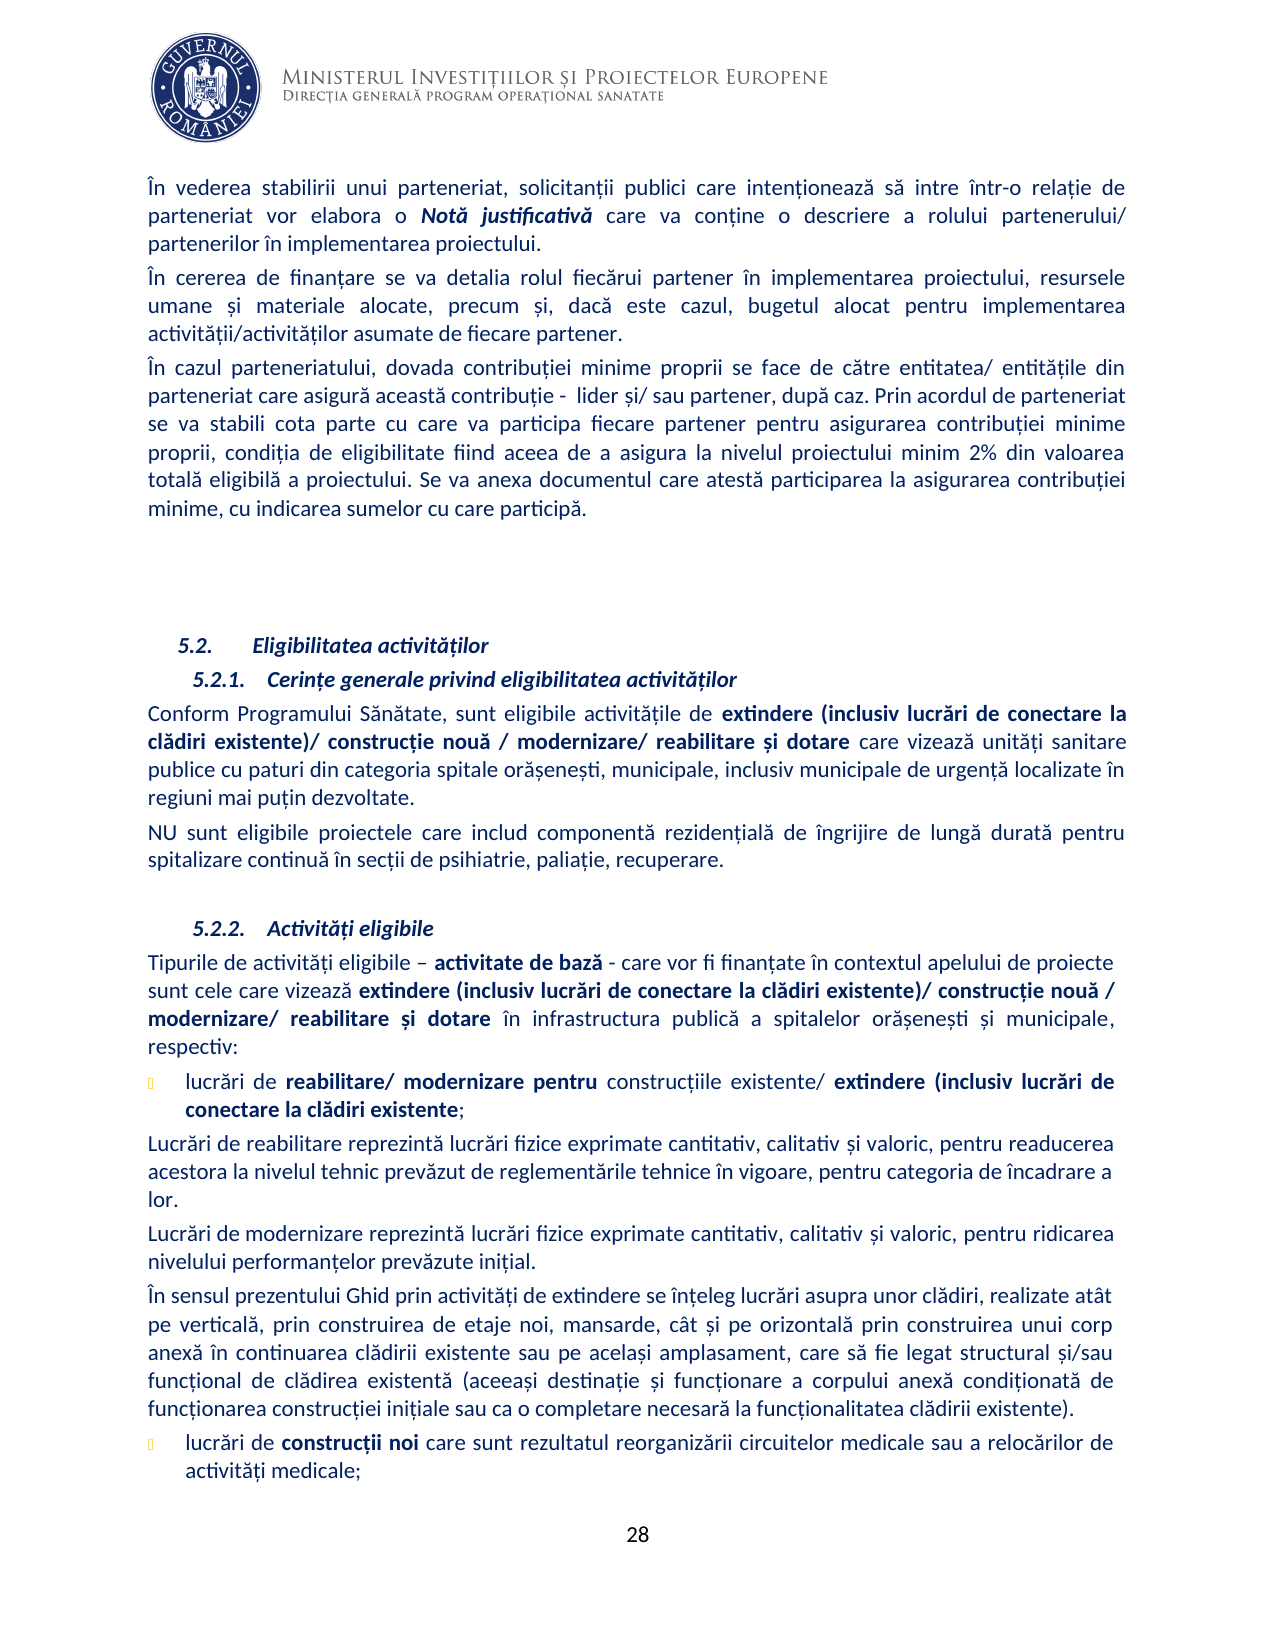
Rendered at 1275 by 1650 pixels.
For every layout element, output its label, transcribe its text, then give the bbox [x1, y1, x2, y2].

list Eligibilitatea activităților [177, 631, 1127, 659]
list lucrări de reabilitare/ modernizare pentru construcțiile existente/ extindere (inclusiv lucrări de conectare la clădiri existente; [148, 1067, 1115, 1123]
text Tipurile de activități eligibile – activitate de bază - care vor fi finanțate în contextul apelului de proiecte sunt cele care vizează extindere (inclusiv lucrări de conectare la clădiri existente)/ construcție nouă / modernizare/ reabilitare și dotare în infrastructura publică a spitalelor orășenești și municipale, respectiv: [148, 948, 1115, 1061]
text Conform Programului Sănătate, sunt eligibile activitățile de extindere (inclusiv lucrări de conectare la clădiri existente)/ construcție nouă / modernizare/ reabilitare și dotare care vizează unități sanitare publice cu paturi din categoria spitale orășenești, municipale, inclusiv municipale de urgență localizate în regiuni mai puțin dezvoltate. [148, 699, 1127, 811]
text Lucrări de reabilitare reprezintă lucrări fizice exprimate cantitativ, calitativ şi valoric, pentru readucerea acestora la nivelul tehnic prevăzut de reglementările tehnice în vigoare, pentru categoria de încadrare a lor. [148, 1129, 1115, 1213]
list Cerințe generale privind eligibilitatea activităților [192, 665, 1127, 693]
list lucrări de construcții noi care sunt rezultatul reorganizării circuitelor medicale sau a relocărilor de activități medicale; [148, 1428, 1115, 1484]
text În sensul prezentului Ghid prin activități de extindere se înțeleg lucrări asupra unor clădiri, realizate atât pe verticală, prin construirea de etaje noi, mansarde, cât și pe orizontală prin construirea unui corp anexă în continuarea clădirii existente sau pe același amplasament, care să fie legat structural și/sau funcțional de clădirea existentă (aceeași destinație şi funcționare a corpului anexă condiționată de funcționarea construcției inițiale sau ca o completare necesară la funcționalitatea clădirii existente). [148, 1282, 1115, 1422]
picture [147, 29, 852, 145]
list Activități eligibile [192, 914, 1127, 942]
text În cazul parteneriatului, dovada contribuției minime proprii se face de către entitatea/ entitățile din parteneriat care asigură această contribuție - lider şi/ sau partener, după caz. Prin acordul de parteneriat se va stabili cota parte cu care va participa fiecare partener pentru asigurarea contribuției minime proprii, condiția de eligibilitate fiind aceea de a asigura la nivelul proiectului minim 2% din valoarea totală eligibilă a proiectului. Se va anexa documentul care atestă participarea la asigurarea contribuției minime, cu indicarea sumelor cu care participă. [148, 353, 1127, 522]
text În vederea stabilirii unui parteneriat, solicitanții publici care intenționează să intre într-o relație de parteneriat vor elabora o Notă justificativă care va conține o descriere a rolului partenerului/ partenerilor în implementarea proiectului. [148, 173, 1127, 257]
text Lucrări de modernizare reprezintă lucrări fizice exprimate cantitativ, calitativ şi valoric, pentru ridicarea nivelului performanțelor prevăzute inițial. [148, 1219, 1115, 1275]
text NU sunt eligibile proiectele care includ componentă rezidențială de îngrijire de lungă durată pentru spitalizare continuă în secții de psihiatrie, paliație, recuperare. [148, 818, 1127, 874]
text În cererea de finanțare se va detalia rolul fiecărui partener în implementarea proiectului, resursele umane și materiale alocate, precum și, dacă este cazul, bugetul alocat pentru implementarea activității/activităților asumate de fiecare partener. [148, 263, 1127, 347]
